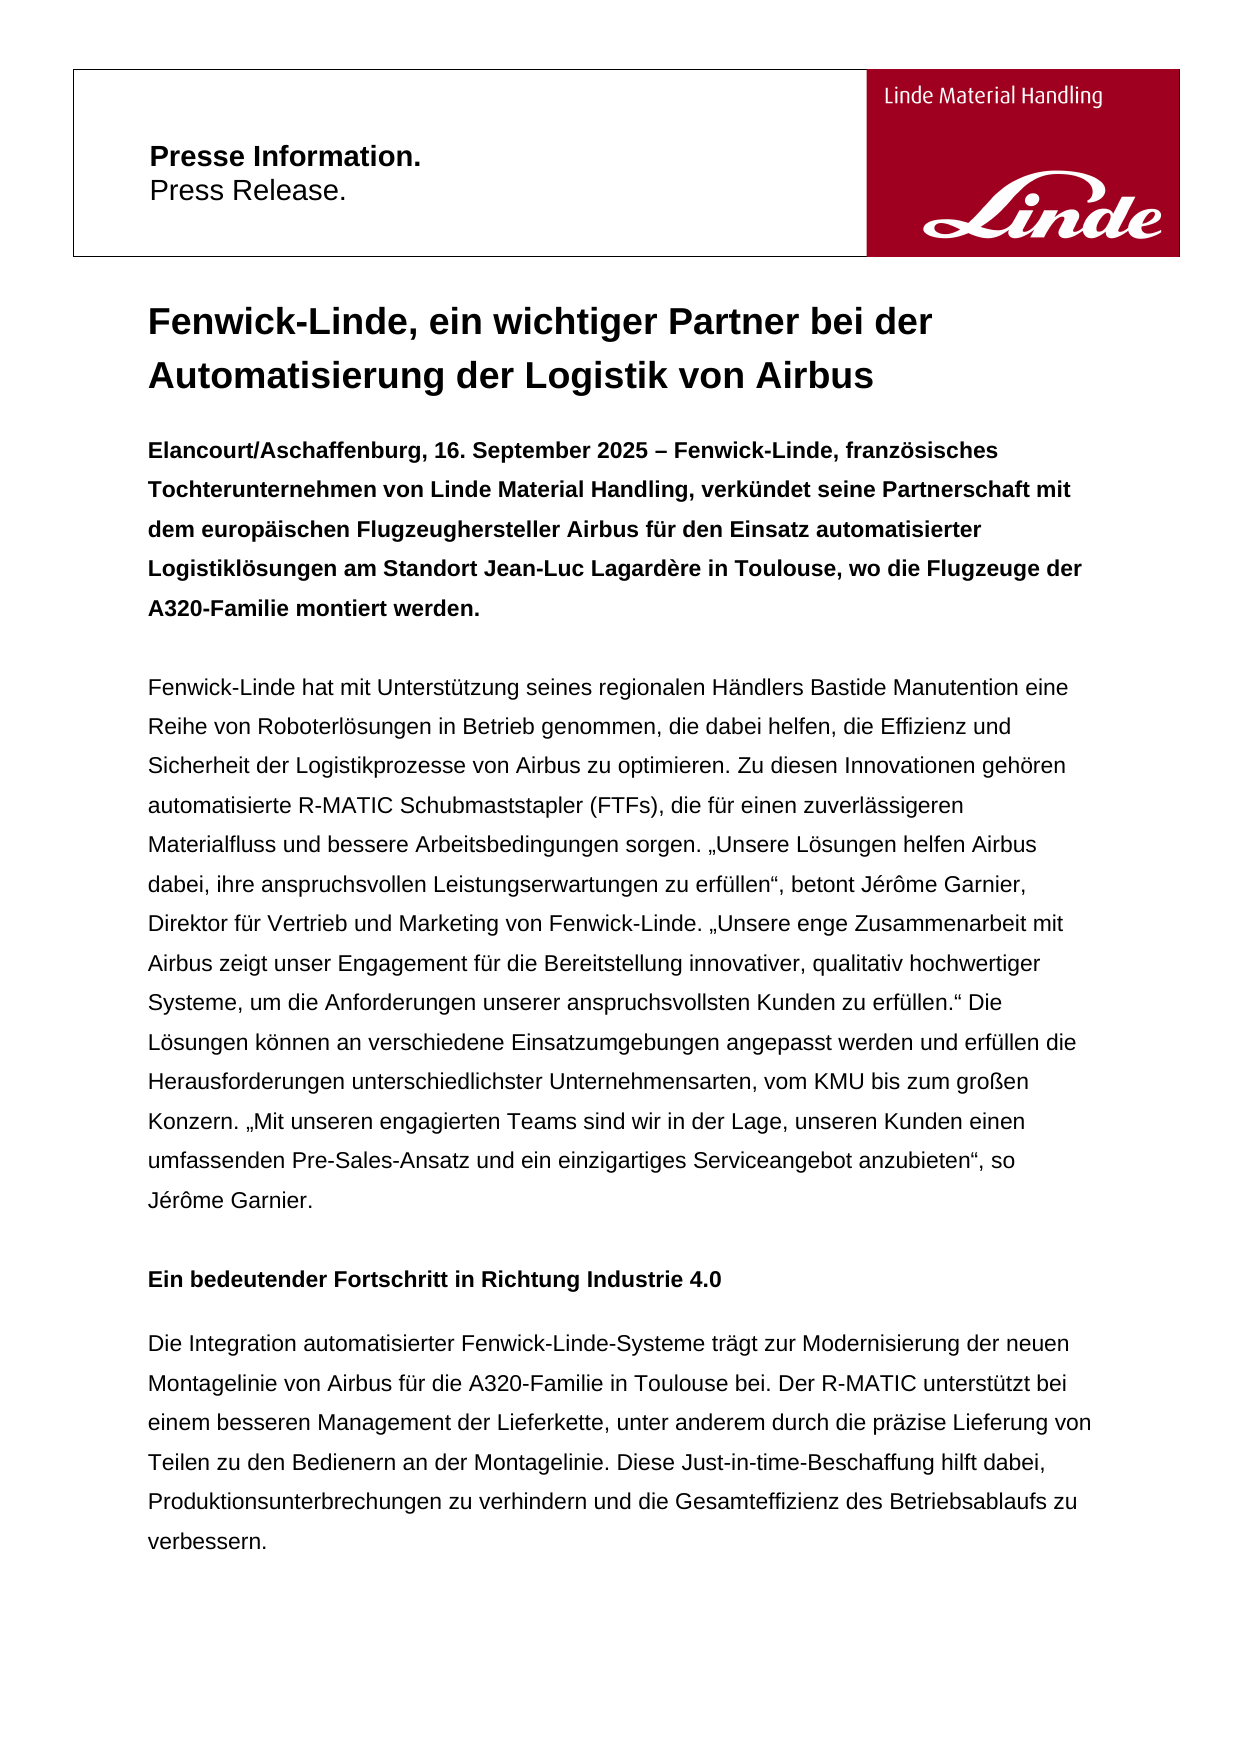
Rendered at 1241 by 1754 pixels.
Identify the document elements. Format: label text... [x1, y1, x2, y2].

text Ein bedeutender Fortschritt in Richtung Industrie 4.0 [148, 1226, 1093, 1292]
text Fenwick-Linde hat mit Unterstützung seines regionalen Händlers Bastide Manutention eine Reihe von Roboterlösungen in Betrieb genommen, die dabei helfen, die Effizienz und Sicherheit der Logistikprozesse von Airbus zu optimieren. Zu diesen Innovationen gehören automatisierte R-MATIC Schubmaststapler (FTFs), die für einen zuverlässigeren Materialfluss und bessere Arbeitsbedingungen sorgen. „Unsere Lösungen helfen Airbus dabei, ihre anspruchsvollen Leistungserwartungen zu erfüllen“, betont Jérôme Garnier, Direktor für Vertrieb und Marketing von Fenwick-Linde. „Unsere enge Zusammenarbeit mit Airbus zeigt unser Engagement für die Bereitstellung innovativer, qualitativ hochwertiger Systeme, um die Anforderungen unserer anspruchsvollsten Kunden zu erfüllen.“ Die Lösungen können an verschiedene Einsatzumgebungen angepasst werden und erfüllen die Herausforderungen unterschiedlichster Unternehmensarten, vom KMU bis zum großen Konzern. „Mit unseren engagierten Teams sind wir in der Lage, unseren Kunden einen umfassenden Pre-Sales-Ansatz und ein einzigartiges Serviceangebot anzubieten“, so Jérôme Garnier. [148, 673, 1093, 1213]
text Fenwick-Linde, ein wichtiger Partner bei der Automatisierung der Logistik von Airbus [148, 291, 1093, 399]
picture [866, 69, 1180, 257]
text Elancourt/Aschaffenburg, 16. September 2025 – Fenwick-Linde, französisches Tochterunternehmen von Linde Material Handling, verkündet seine Partnerschaft mit dem europäischen Flugzeughersteller Airbus für den Einsatz automatisierter Logistiklösungen am Standort Jean-Luc Lagardère in Toulouse, wo die Flugzeuge der A320-Familie montiert werden. [148, 437, 1093, 621]
text Die Integration automatisierter Fenwick-Linde-Systeme trägt zur Modernisierung der neuen Montagelinie von Airbus für die A320-Familie in Toulouse bei. Der R-MATIC unterstützt bei einem besseren Management der Lieferkette, unter anderem durch die präzise Lieferung von Teilen zu den Bedienern an der Montagelinie. Diese Just-in-time-Beschaffung hilft dabei, Produktionsunterbrechungen zu verhindern und die Gesamteffizienz des Betriebsablaufs zu verbessern. [148, 1330, 1093, 1554]
